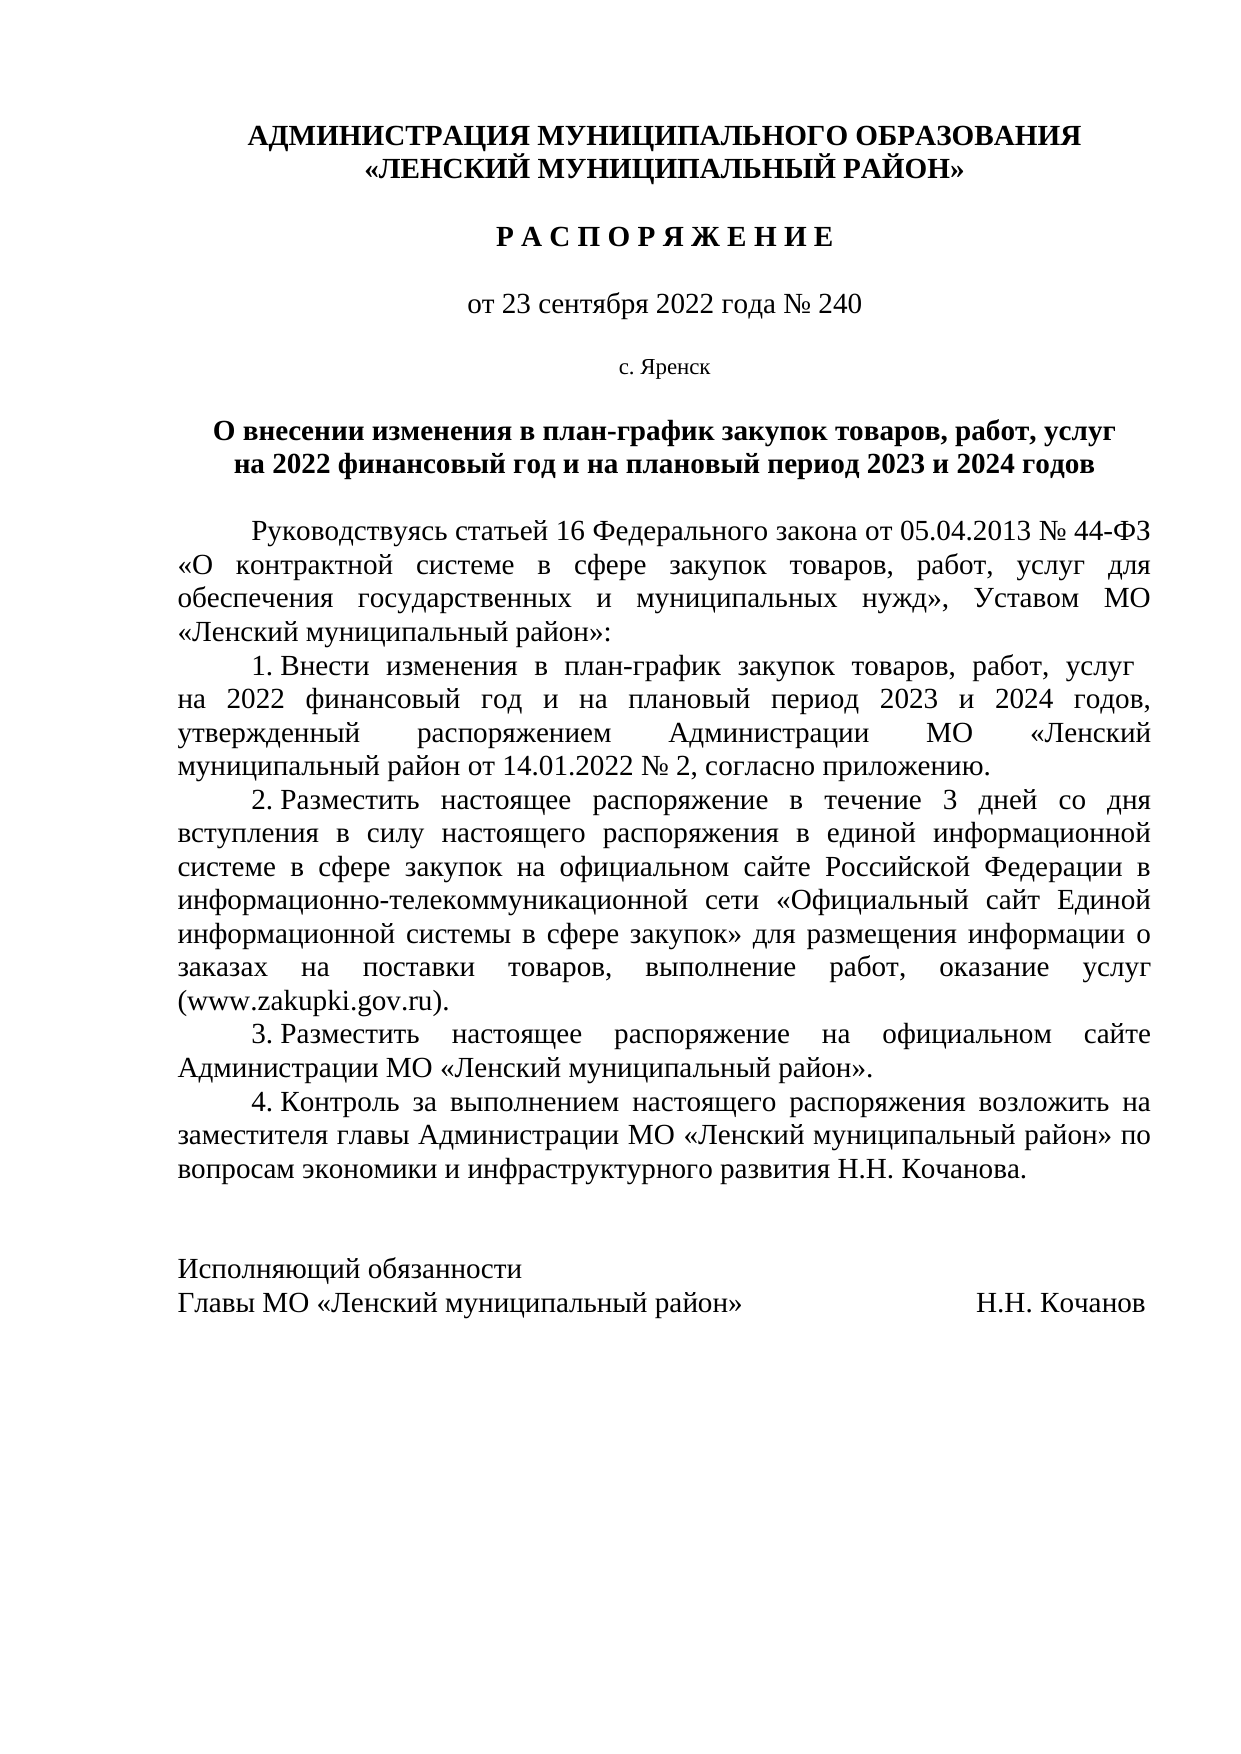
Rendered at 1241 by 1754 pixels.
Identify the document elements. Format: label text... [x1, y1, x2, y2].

text Главы МО «Ленский муниципальный район» Н.Н. Кочанов [177, 1285, 1152, 1318]
list Разместить настоящее распоряжение на официальном сайте Администрации МО «Ленский муниципальный район». [177, 1017, 1152, 1084]
subtitle АДМИНИСТРАЦИЯ МУНИЦИПАЛЬНОГО ОБРАЗОВАНИЯ [177, 118, 1152, 152]
list Внести изменения в план-график закупок товаров, работ, услуг на 2022 финансовый год и на плановый период 2023 и 2024 годов, утвержденный распоряжением Администрации МО «Ленский муниципальный район от 14.01.2022 № 2, согласно приложению. [177, 648, 1152, 782]
text с. Яренск [177, 353, 1152, 379]
subtitle Р А С П О Р Я Ж Е Н И Е [177, 219, 1152, 252]
list Контроль за выполнением настоящего распоряжения возложить на заместителя главы Администрации МО «Ленский муниципальный район» по вопросам экономики и инфраструктурного развития Н.Н. Кочанова. [177, 1084, 1152, 1184]
table_header О внесении изменения в план-график закупок товаров, работ, услуг на 2022 финансовый год и на плановый период 2023 и 2024 годов [166, 413, 1163, 480]
subtitle «ЛЕНСКИЙ МУНИЦИПАЛЬНЫЙ РАЙОН» [177, 152, 1152, 185]
list Разместить настоящее распоряжение в течение 3 дней со дня вступления в силу настоящего распоряжения в единой информационной системе в сфере закупок на официальном сайте Российской Федерации в информационно-телекоммуникационной сети «Официальный сайт Единой информационной системы в сфере закупок» для размещения информации о заказах на поставки товаров, выполнение работ, оказание услуг (www.zakupki.gov.ru). [177, 782, 1152, 1017]
text Руководствуясь статьей 16 Федерального закона от 05.04.2013 № 44-ФЗ «О контрактной системе в сфере закупок товаров, работ, услуг для обеспечения государственных и муниципальных нужд», Уставом МО «Ленский муниципальный район»: [177, 513, 1152, 648]
text от 23 сентября 2022 года № 240 [177, 286, 1152, 319]
text Исполняющий обязанности [177, 1251, 1152, 1285]
